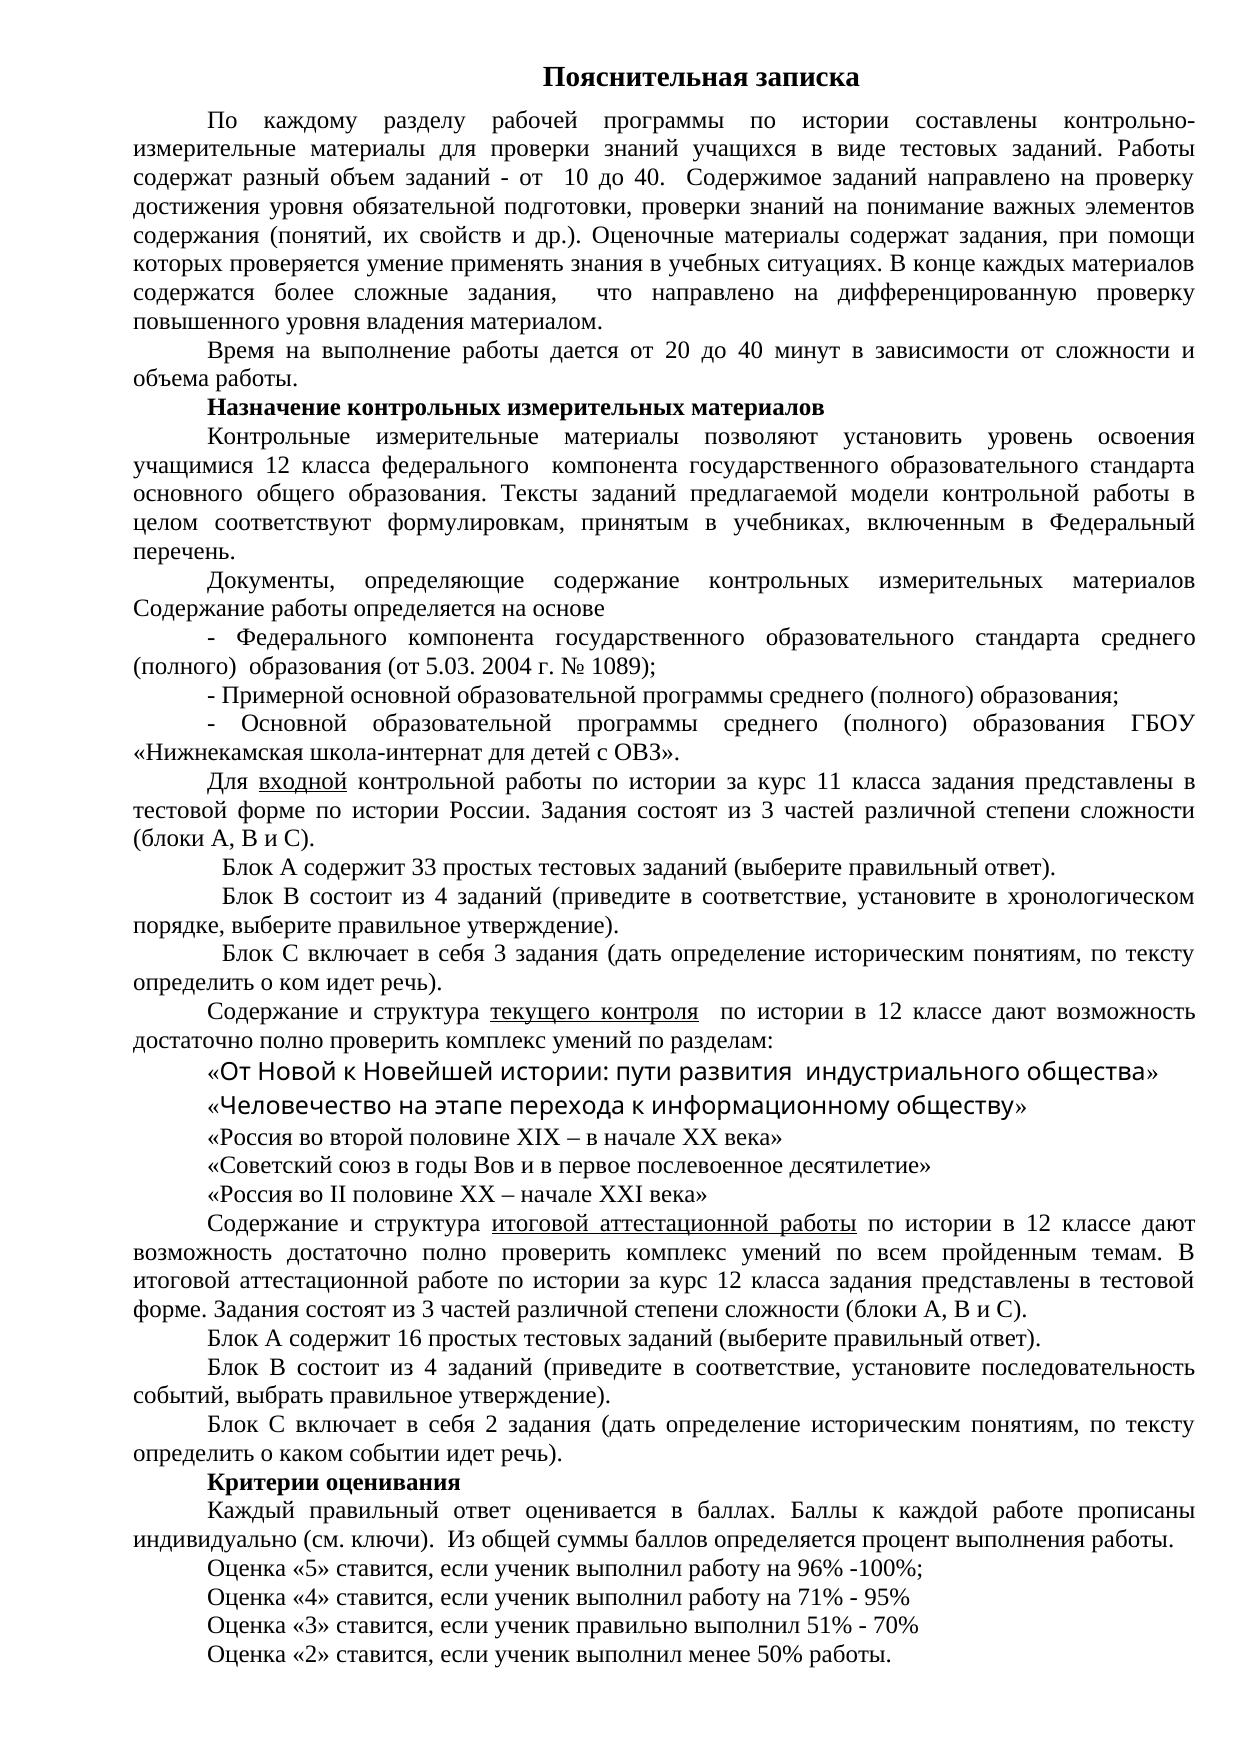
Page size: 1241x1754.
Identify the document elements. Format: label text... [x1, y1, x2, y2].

text Для входной контрольной работы по истории за курс 11 класса задания представлены в тестовой форме по истории России. Задания состоят из 3 частей различной степени сложности (блоки А, В и С). [133, 766, 1196, 852]
text - Федерального компонента государственного образовательного стандарта среднего (полного) образования (от 5.03. 2004 г. № 1089); [133, 622, 1196, 680]
text Документы, определяющие содержание контрольных измерительных материалов Содержание работы определяется на основе [133, 565, 1196, 622]
text Содержание и структура итоговой аттестационной работы по истории в 12 классе дают возможность достаточно полно проверить комплекс умений по всем пройденным темам. В итоговой аттестационной работе по истории за курс 12 класса задания представлены в тестовой форме. Задания состоят из 3 частей различной степени сложности (блоки А, В и С). [133, 1208, 1196, 1323]
text «Советский союз в годы Вов и в первое послевоенное десятилетие» [133, 1150, 1196, 1179]
text Назначение контрольных измерительных материалов [133, 392, 1196, 421]
text Блок А содержит 33 простых тестовых заданий (выберите правильный ответ). [133, 852, 1196, 881]
text «От Новой к Новейшей истории: пути развития индустриального общества» [133, 1053, 1196, 1087]
text Блок С включает в себя 2 задания (дать определение историческим понятиям, по тексту определить о каком событии идет речь). [133, 1409, 1196, 1467]
text Критерии оценивания [133, 1467, 1196, 1495]
text Оценка «2» ставится, если ученик выполнил менее 50% работы. [133, 1639, 1196, 1668]
text Время на выполнение работы дается от 20 до 40 минут в зависимости от сложности и объема работы. [133, 335, 1196, 392]
text «Россия во II половине XX – начале XXI века» [133, 1179, 1196, 1208]
text По каждому разделу рабочей программы по истории составлены контрольно-измерительные материалы для проверки знаний учащихся в виде тестовых заданий. Работы содержат разный объем заданий - от 10 до 40. Содержимое заданий направлено на проверку достижения уровня обязательной подготовки, проверки знаний на понимание важных элементов содержания (понятий, их свойств и др.). Оценочные материалы содержат задания, при помощи которых проверяется умение применять знания в учебных ситуациях. В конце каждых материалов содержатся более сложные задания, что направлено на дифференцированную проверку повышенного уровня владения материалом. [133, 105, 1196, 335]
text Каждый правильный ответ оценивается в баллах. Баллы к каждой работе прописаны индивидуально (см. ключи). Из общей суммы баллов определяется процент выполнения работы. [133, 1495, 1196, 1553]
text - Примерной основной образовательной программы среднего (полного) образования; [133, 680, 1196, 708]
text Оценка «4» ставится, если ученик выполнил работу на 71% - 95% [133, 1582, 1196, 1610]
text - Основной образовательной программы среднего (полного) образования ГБОУ «Нижнекамская школа-интернат для детей с ОВЗ». [133, 708, 1196, 766]
text Блок С включает в себя 3 задания (дать определение историческим понятиям, по тексту определить о ком идет речь). [133, 938, 1196, 996]
text Контрольные измерительные материалы позволяют установить уровень освоения учащимися 12 класса федерального компонента государственного образовательного стандарта основного общего образования. Тексты заданий предлагаемой модели контрольной работы в целом соответствуют формулировкам, принятым в учебниках, включенным в Федеральный перечень. [133, 421, 1196, 565]
text Блок А содержит 16 простых тестовых заданий (выберите правильный ответ). [133, 1323, 1196, 1352]
text Пояснительная записка [133, 59, 1196, 93]
text Блок В состоит из 4 заданий (приведите в соответствие, установите последовательность событий, выбрать правильное утверждение). [133, 1352, 1196, 1409]
text Блок В состоит из 4 заданий (приведите в соответствие, установите в хронологическом порядке, выберите правильное утверждение). [133, 881, 1196, 938]
text Оценка «5» ставится, если ученик выполнил работу на 96% -100%; [133, 1553, 1196, 1582]
text «Человечество на этапе перехода к информационному обществу» [133, 1087, 1196, 1122]
text «Россия во второй половине XIX – в начале XX века» [133, 1122, 1196, 1150]
text Содержание и структура текущего контроля по истории в 12 классе дают возможность достаточно полно проверить комплекс умений по разделам: [133, 996, 1196, 1053]
text Оценка «3» ставится, если ученик правильно выполнил 51% - 70% [133, 1610, 1196, 1639]
